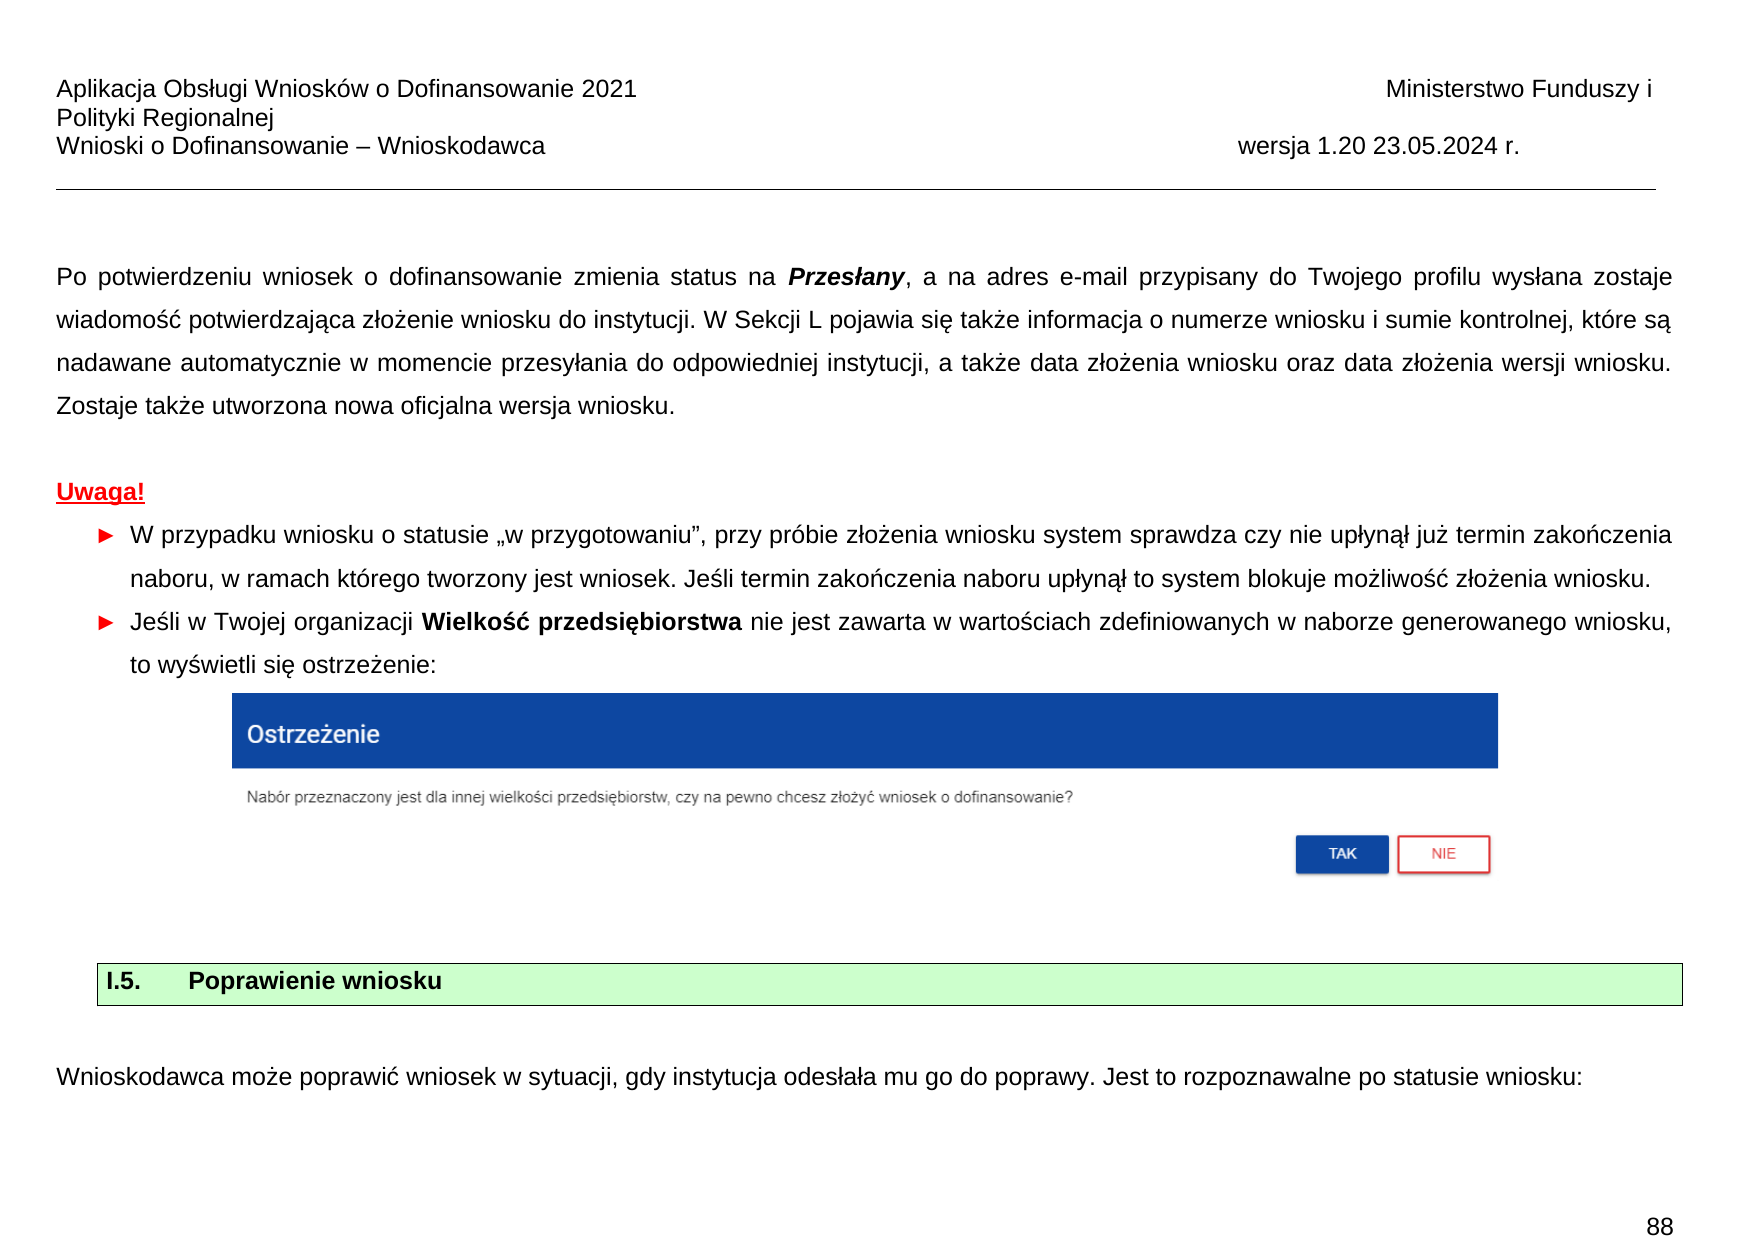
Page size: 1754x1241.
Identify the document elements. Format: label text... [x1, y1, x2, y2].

list W przypadku wniosku o statusie „w przygotowaniu”, przy próbie złożenia wniosku system sprawdza czy nie upłynął już termin zakończenia naboru, w ramach którego tworzony jest wniosek. Jeśli termin zakończenia naboru upłynął to system blokuje możliwość złożenia wniosku. [94, 521, 1674, 592]
subtitle Poprawienie wniosku [98, 964, 1682, 1005]
picture [232, 693, 1499, 881]
text Po potwierdzeniu wniosek o dofinansowanie zmienia status na Przesłany, a na adres e-mail przypisany do Twojego profilu wysłana zostaje wiadomość potwierdzająca złożenie wniosku do instytucji. W Sekcji L pojawia się także informacja o numerze wniosku i sumie kontrolnej, które są nadawane automatycznie w momencie przesyłania do odpowiedniej instytucji, a także data złożenia wniosku oraz data złożenia wersji wniosku. Zostaje także utworzona nowa oficjalna wersja wniosku. [56, 262, 1674, 420]
list Jeśli w Twojej organizacji Wielkość przedsiębiorstwa nie jest zawarta w wartościach zdefiniowanych w naborze generowanego wniosku, to wyświetli się ostrzeżenie: [94, 607, 1674, 679]
text Wnioskodawca może poprawić wniosek w sytuacji, gdy instytucja odesłała mu go do poprawy. Jest to rozpoznawalne po statusie wniosku: [56, 1061, 1674, 1090]
text Uwaga! [56, 477, 1674, 506]
